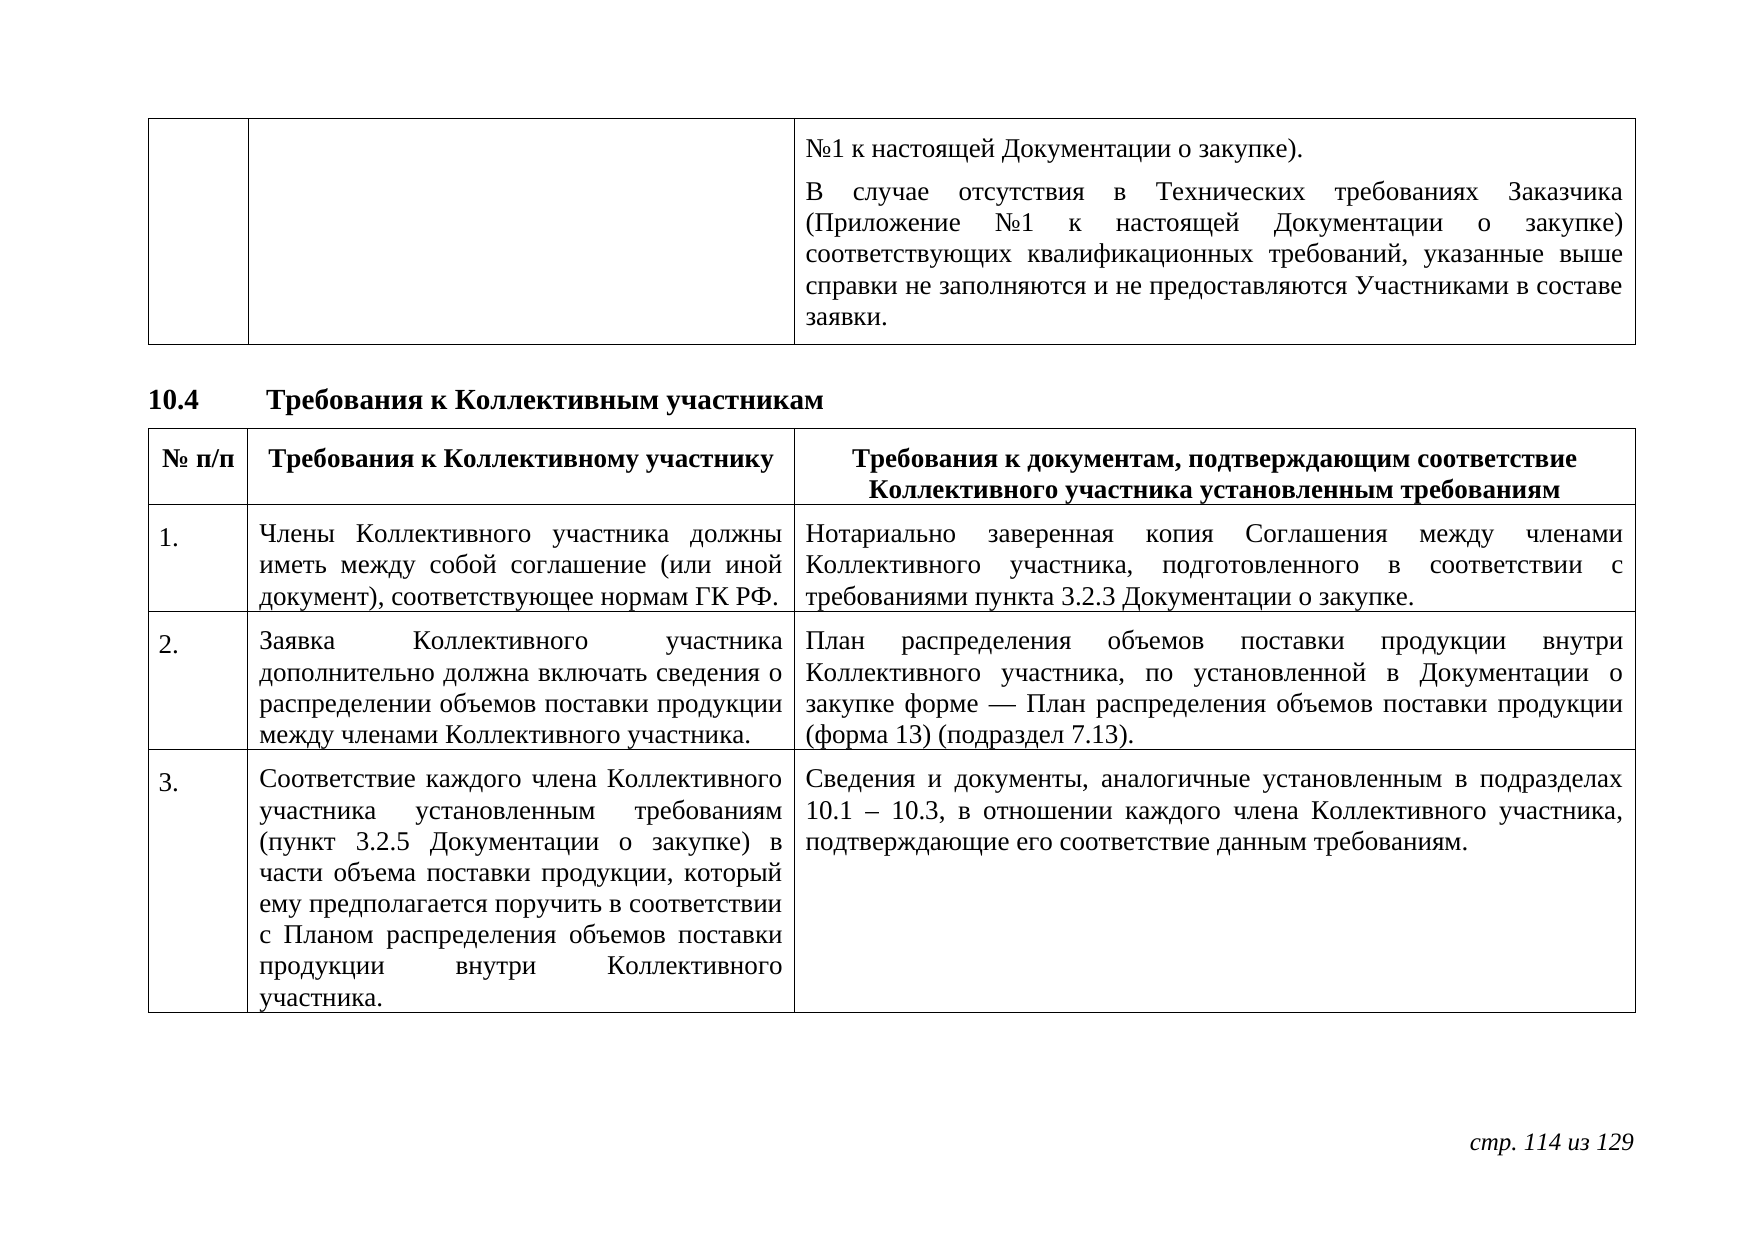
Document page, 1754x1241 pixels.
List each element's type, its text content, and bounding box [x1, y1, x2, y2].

table_cell Нотариально заверенная копия Соглашения между членами Коллективного участника, подготовленного в соответствии с требованиями пункта 3.2.3 Документации о закупке. [795, 505, 1635, 611]
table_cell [795, 119, 1635, 343]
table_cell Члены Коллективного участника должны иметь между собой соглашение (или иной документ), соответствующее нормам ГК РФ. [248, 505, 794, 611]
table_cell [149, 119, 248, 343]
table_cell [249, 119, 794, 343]
table_cell План распределения объемов поставки продукции внутри Коллективного участника, по установленной в Документации о закупке форме — План распределения объемов поставки продукции (форма 13) (подраздел 7.13). [795, 612, 1635, 749]
table_cell Соответствие каждого члена Коллективного участника установленным требованиям (пункт 3.2.5 Документации о закупке) в части объема поставки продукции, который ему предполагается поручить в соответствии с Планом распределения объемов поставки продукции внутри Коллективного участника. [248, 750, 794, 1012]
table_header № п/п [149, 429, 247, 504]
table_cell [149, 750, 247, 1012]
table_cell Заявка Коллективного участника дополнительно должна включать сведения о распределении объемов поставки продукции между членами Коллективного участника. [248, 612, 794, 749]
table_header Требования к документам, подтверждающим соответствие Коллективного участника установленным требованиям [795, 429, 1635, 504]
table_header Требования к Коллективному участнику [248, 429, 794, 504]
table_cell Сведения и документы, аналогичные установленным в подразделах 10.1 – 10.3, в отношении каждого члена Коллективного участника, подтверждающие его соответствие данным требованиям. [795, 750, 1635, 1012]
table_cell [149, 612, 247, 749]
table_cell [149, 505, 247, 611]
subtitle Требования к Коллективным участникам [148, 382, 1636, 416]
